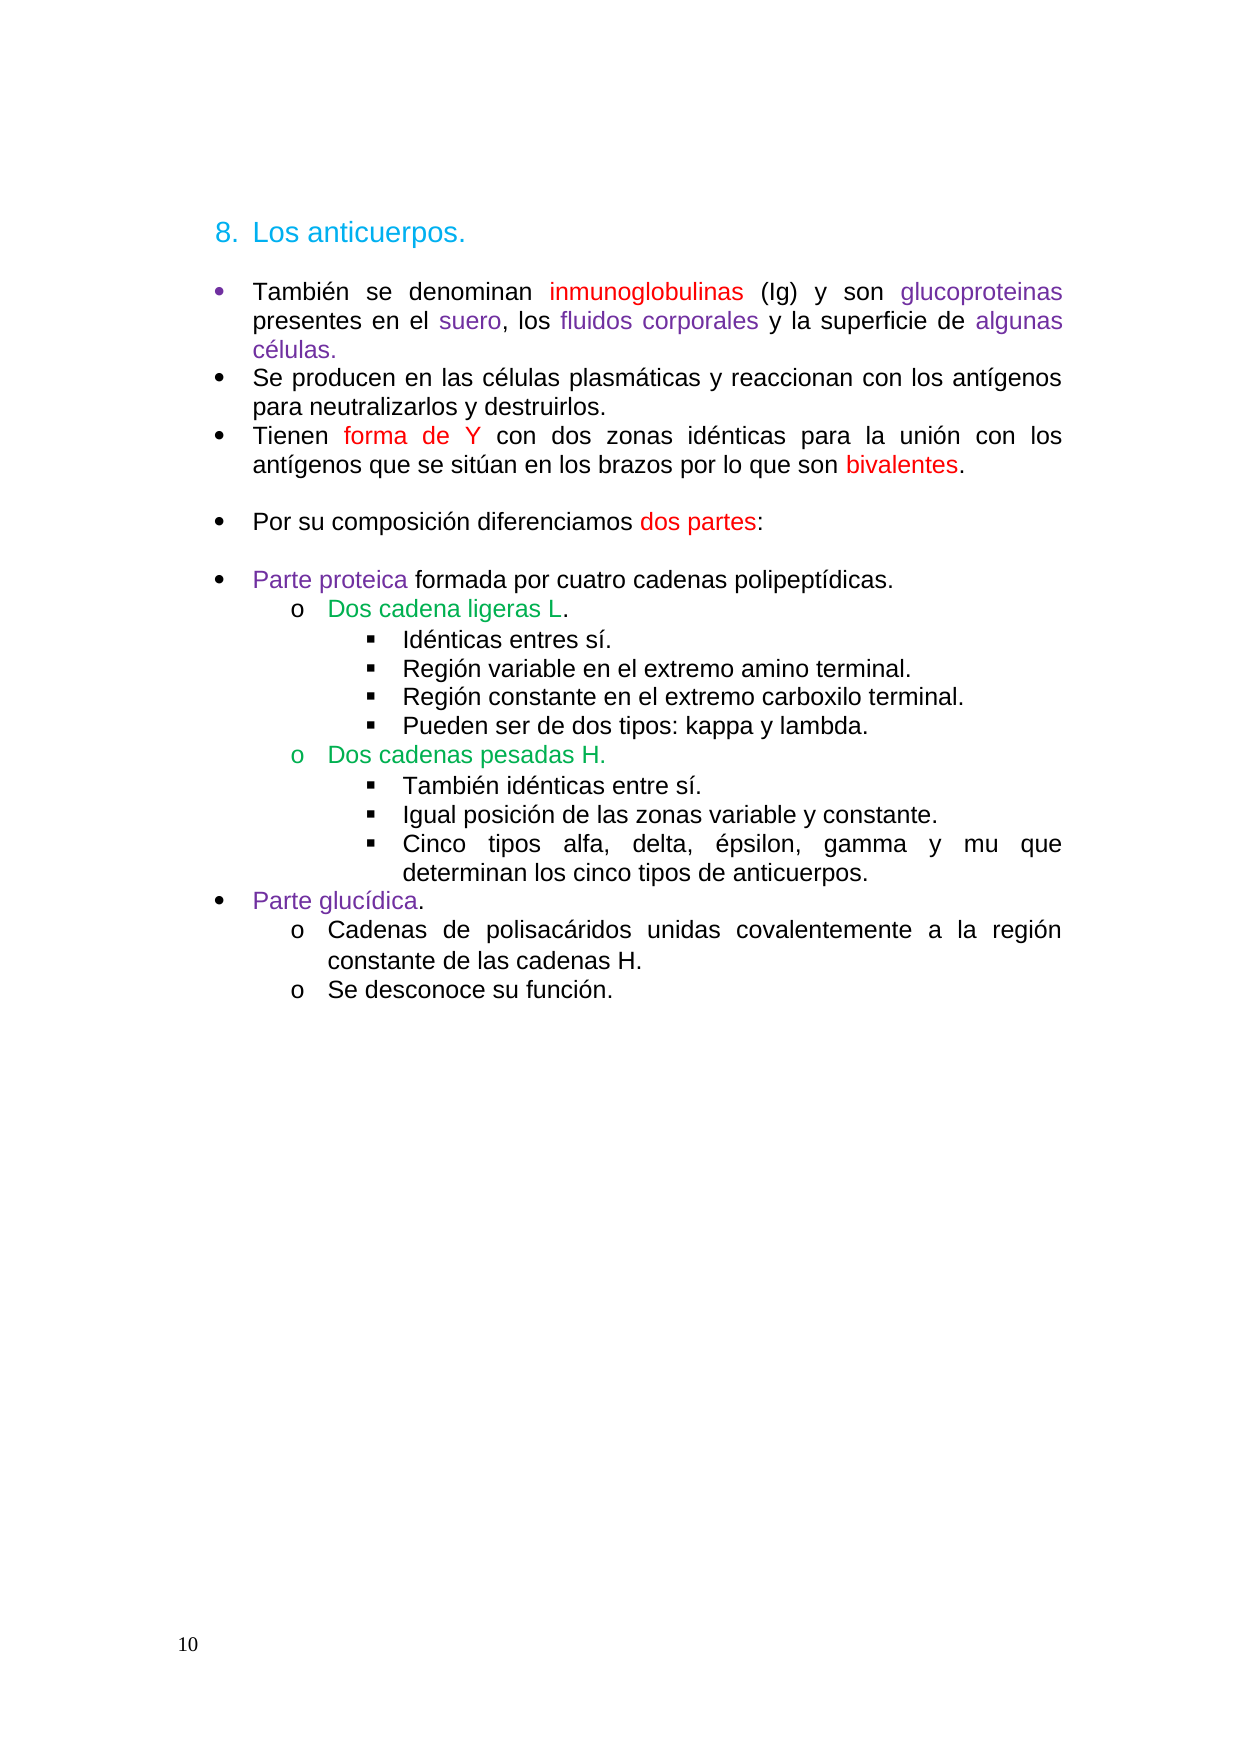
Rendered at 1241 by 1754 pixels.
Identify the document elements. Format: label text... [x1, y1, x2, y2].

list Cinco tipos alfa, delta, épsilon, gamma y mu que determinan los cinco tipos de anticuerpos. [365, 829, 1063, 886]
list Idénticas entres sí. [365, 625, 1063, 653]
list Región variable en el extremo amino terminal. [365, 653, 1063, 682]
list Se producen en las células plasmáticas y reaccionan con los antígenos para neutralizarlos y destruirlos. [215, 363, 1063, 421]
list Cadenas de polisacáridos unidas covalentemente a la región constante de las cadenas H. [290, 915, 1063, 975]
list Parte glucídica. [215, 886, 1063, 915]
list Pueden ser de dos tipos: kappa y lambda. [365, 711, 1063, 740]
list Por su composición diferenciamos dos partes: [215, 507, 1063, 536]
list Parte proteica formada por cuatro cadenas polipeptídicas. [215, 565, 1063, 594]
list También idénticas entre sí. [365, 771, 1063, 800]
list Tienen forma de Y con dos zonas idénticas para la unión con los antígenos que se sitúan en los brazos por lo que son bivalentes. [215, 421, 1063, 478]
list Igual posición de las zonas variable y constante. [365, 800, 1063, 829]
list Dos cadenas pesadas H. [290, 740, 1063, 771]
list Se desconoce su función. [290, 975, 1063, 1006]
list También se denominan inmunoglobulinas (Ig) y son glucoproteinas presentes en el suero, los fluidos corporales y la superficie de algunas células. [215, 277, 1063, 363]
list Región constante en el extremo carboxilo terminal. [365, 682, 1063, 711]
list Los anticuerpos. [215, 215, 1063, 248]
list Dos cadena ligeras L. [290, 594, 1063, 625]
